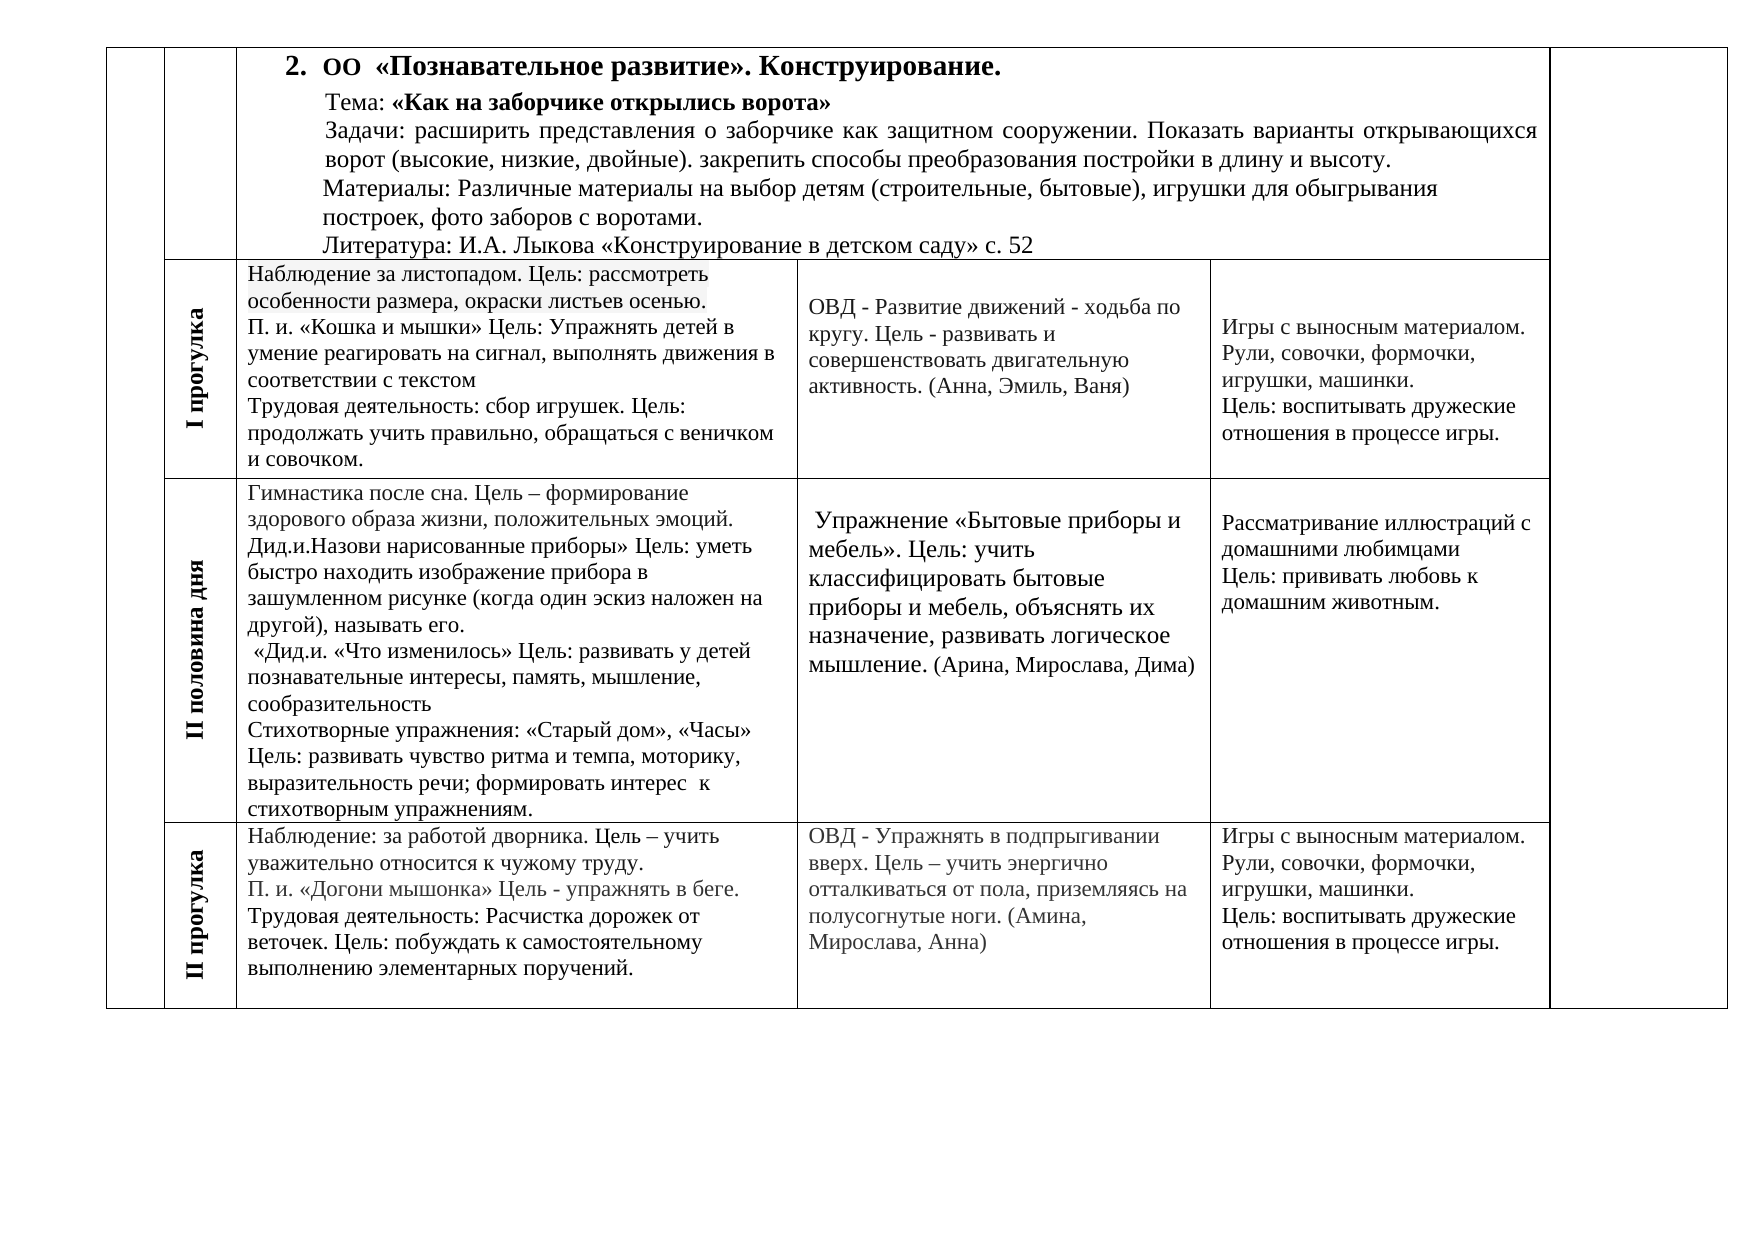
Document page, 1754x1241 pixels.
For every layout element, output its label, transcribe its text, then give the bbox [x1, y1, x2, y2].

table_cell II половина дня [165, 479, 236, 822]
table_cell Гимнастика после сна. Цель – формирование здорового образа жизни, положительных эмоций. Дид.и.Назови нарисованные приборы» Цель: уметь быстро находить изображение прибора в зашумленном рисунке (когда один эскиз наложен на другой), называть его. «Дид.и. «Что изменилось» Цель: развивать у детей познавательные интересы, память, мышление, сообразительность Стихотворные упражнения: «Старый дом», «Часы» Цель: развивать чувство ритма и темпа, моторику, выразительность речи; формировать интерес к стихотворным упражнениям. [237, 479, 797, 822]
table_cell Рассматривание иллюстраций с домашними любимцами Цель: прививать любовь к домашним животным. [1211, 479, 1549, 822]
table_cell Наблюдение за листопадом. Цель: рассмотреть особенности размера, окраски листьев осенью. П. и. «Кошка и мышки» Цель: Упражнять детей в умение реагировать на сигнал, выполнять движения в соответствии с текстом Трудовая деятельность: сбор игрушек. Цель: продолжать учить правильно, обращаться с веничком и совочком. [237, 260, 797, 478]
table_cell Наблюдение: за работой дворника. Цель – учить уважительно относится к чужому труду. П. и. «Догони мышонка» Цель - упражнять в беге. Трудовая деятельность: Расчистка дорожек от веточек. Цель: побуждать к самостоятельному выполнению элементарных поручений. [237, 823, 797, 1008]
table_cell ОВД - Упражнять в подпрыгивании вверх. Цель – учить энергично отталкиваться от пола, приземляясь на полусогнутые ноги. (Амина, Мирослава, Анна) [798, 823, 1210, 1008]
table_cell II прогулка [165, 823, 236, 1008]
table_cell ОО «Познавательное развитие». Конструирование. Тема: «Как на заборчике открылись ворота» Задачи: расширить представления о заборчике как защитном сооружении. Показать варианты открывающихся ворот (высокие, низкие, двойные). закрепить способы преобразования постройки в длину и высоту. Материалы: Различные материалы на выбор детям (строительные, бытовые), игрушки для обыгрывания построек, фото заборов с воротами. Литература: И.А. Лыкова «Конструирование в детском саду» с. 52 [237, 48, 1549, 259]
table_cell Упражнение «Бытовые приборы и мебель». Цель: учить классифицировать бытовые приборы и мебель, объяснять их назначение, развивать логическое мышление. (Арина, Мирослава, Дима) [798, 479, 1210, 822]
table_cell I прогулка [165, 260, 236, 478]
table_cell [165, 48, 236, 259]
table_cell ОВД - Развитие движений - ходьба по кругу. Цель - развивать и совершенствовать двигательную активность. (Анна, Эмиль, Ваня) [798, 260, 1210, 478]
table_cell Игры с выносным материалом. Рули, совочки, формочки, игрушки, машинки. Цель: воспитывать дружеские отношения в процессе игры. [1211, 823, 1549, 1008]
table_cell Игры с выносным материалом. Рули, совочки, формочки, игрушки, машинки. Цель: воспитывать дружеские отношения в процессе игры. [1211, 260, 1549, 478]
